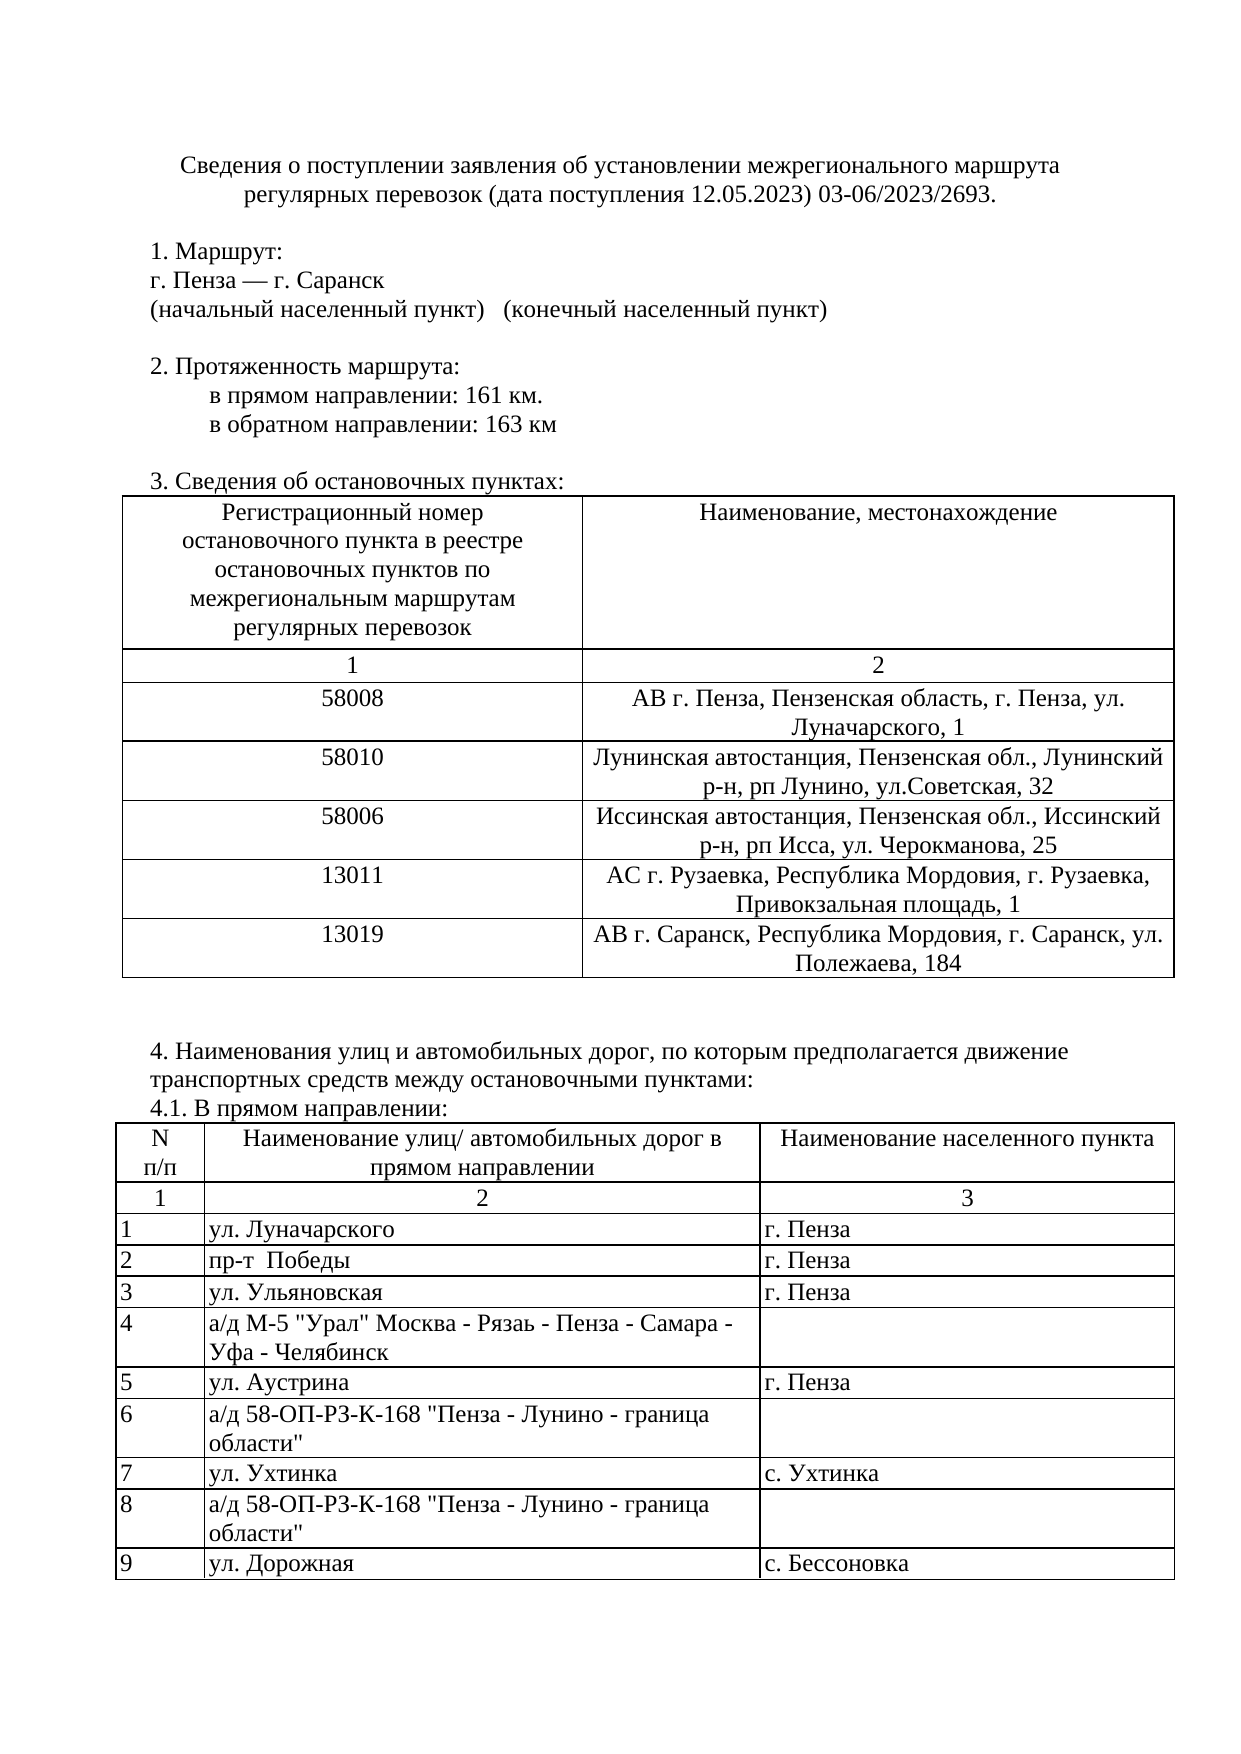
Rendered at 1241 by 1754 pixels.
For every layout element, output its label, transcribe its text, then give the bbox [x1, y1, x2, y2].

table_cell ул. Аустрина [205, 1368, 759, 1397]
table_cell [761, 1308, 1174, 1366]
text 3. Сведения об остановочных пунктах: [150, 466, 1090, 495]
table_cell АС г. Рузаевка, Республика Мордовия, г. Рузаевка, Привокзальная площадь, 1 [583, 860, 1173, 918]
table_cell г. Пенза [761, 1368, 1174, 1397]
table_cell 8 [117, 1490, 204, 1547]
table_cell 3 [761, 1183, 1174, 1212]
text в прямом направлении: 161 км. [150, 380, 1090, 409]
table_cell 2 [117, 1246, 204, 1275]
table_cell г. Пенза [761, 1246, 1174, 1275]
table_cell 5 [117, 1368, 204, 1397]
table_cell [761, 1399, 1174, 1456]
table_cell 1 [123, 650, 582, 681]
text 2. Протяженность маршрута: [150, 351, 1090, 380]
table_cell ул. Ульяновская [205, 1277, 759, 1307]
table_cell 7 [117, 1458, 204, 1488]
table_cell АВ г. Саранск, Республика Мордовия, г. Саранск, ул. Полежаева, 184 [583, 919, 1173, 977]
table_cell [205, 1399, 759, 1456]
table_cell АВ г. Пенза, Пензенская область, г. Пенза, ул. Луначарского, 1 [583, 683, 1173, 740]
table_cell 1 [117, 1214, 204, 1244]
table_cell 4 [117, 1308, 204, 1366]
table_cell 58008 [123, 683, 582, 740]
table_cell 2 [205, 1183, 759, 1212]
table_cell 1 [117, 1183, 204, 1212]
table_cell ул. Дорожная [205, 1549, 759, 1578]
table_cell с. Ухтинка [761, 1458, 1174, 1488]
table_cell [205, 1490, 759, 1547]
table_cell пр-т Победы [205, 1246, 759, 1275]
table_cell 2 [583, 650, 1173, 681]
table_cell с. Бессоновка [761, 1549, 1174, 1578]
table_cell 3 [117, 1277, 204, 1307]
table_cell 58010 [123, 742, 582, 799]
table_cell г. Пенза [761, 1214, 1174, 1244]
text 4.1. В прямом направлении: [150, 1093, 1090, 1122]
table_cell 58006 [123, 801, 582, 858]
table_header Наименование населенного пункта [761, 1124, 1174, 1181]
text 4. Наименования улиц и автомобильных дорог, по которым предполагается движение транспортных средств между остановочными пунктами: [150, 1036, 1090, 1093]
table_cell а/д М-5 "Урал" Москва - Рязаь - Пенза - Самара - Уфа - Челябинск [205, 1308, 759, 1366]
text (начальный населенный пункт) (конечный населенный пункт) [150, 294, 1090, 322]
table_header Наименование улиц/ автомобильных дорог в прямом направлении [205, 1124, 759, 1181]
table_cell ул. Луначарского [205, 1214, 759, 1244]
text в обратном направлении: 163 км [150, 409, 1090, 437]
table_cell 13011 [123, 860, 582, 918]
text 1. Маршрут: [150, 236, 1090, 265]
table_cell 9 [117, 1549, 204, 1578]
table_header N п/п [117, 1124, 204, 1181]
table_cell ул. Ухтинка [205, 1458, 759, 1488]
table_header Регистрационный номер остановочного пункта в реестре остановочных пунктов по межрегиональным маршрутам регулярных перевозок [123, 497, 582, 648]
text Сведения о поступлении заявления об установлении межрегионального маршрута регулярных перевозок (дата поступления 12.05.2023) 03-06/2023/2693. [150, 150, 1090, 207]
table_cell 6 [117, 1399, 204, 1456]
table_header Наименование, местонахождение [583, 497, 1173, 648]
table_cell Лунинская автостанция, Пензенская обл., Лунинский р-н, рп Лунино, ул.Советская, 32 [583, 742, 1173, 799]
table_cell [761, 1490, 1174, 1547]
table_cell Иссинская автостанция, Пензенская обл., Иссинский р-н, рп Исса, ул. Черокманова, 25 [583, 801, 1173, 858]
text г. Пенза — г. Саранск [150, 265, 1090, 294]
table_cell г. Пенза [761, 1277, 1174, 1307]
table_cell 13019 [123, 919, 582, 977]
